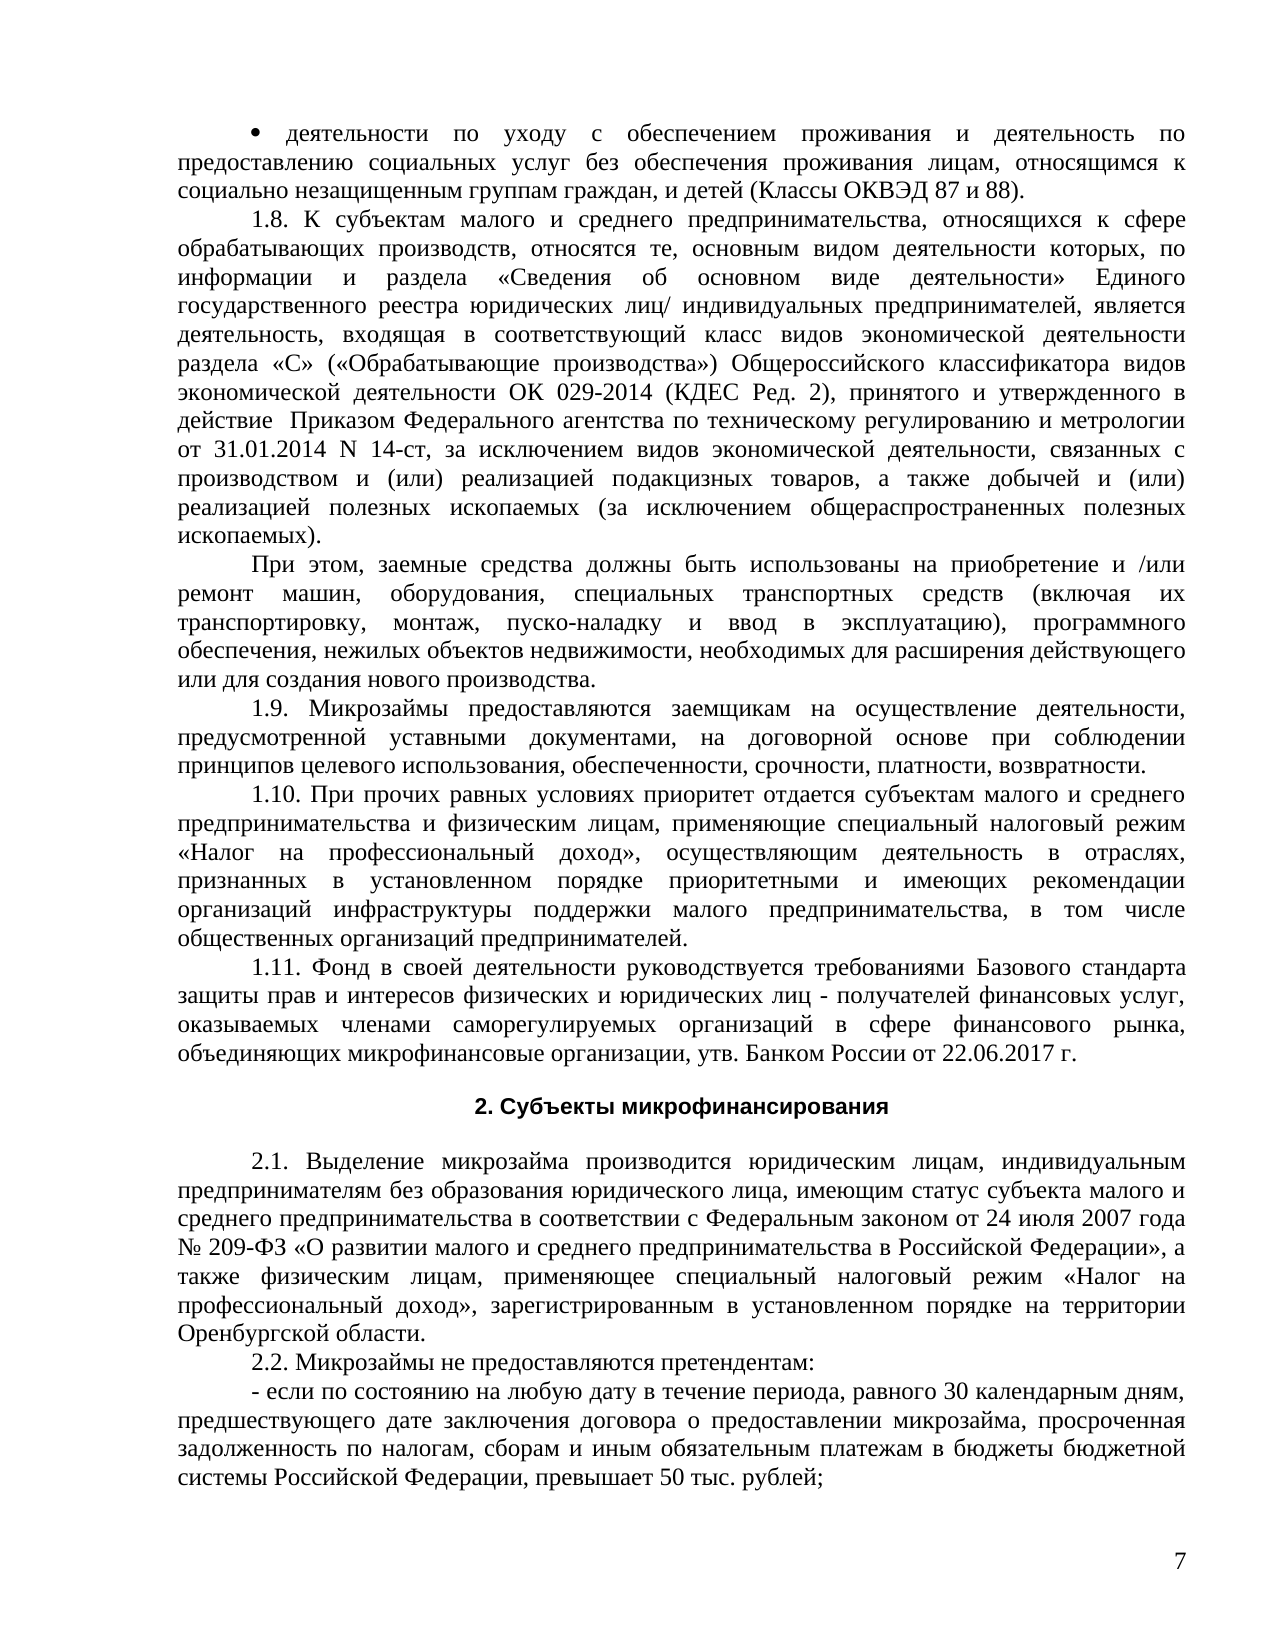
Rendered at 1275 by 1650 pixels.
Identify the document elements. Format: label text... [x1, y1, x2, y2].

text - если по состоянию на любую дату в течение периода, равного 30 календарным дням, предшествующего дате заключения договора о предоставлении микрозайма, просроченная задолженность по налогам, сборам и иным обязательным платежам в бюджеты бюджетной системы Российской Федерации, превышает 50 тыс. рублей; [177, 1376, 1186, 1491]
subtitle 2. Субъекты микрофинансирования [177, 1093, 1186, 1119]
text 1.9. Микрозаймы предоставляются заемщикам на осуществление деятельности, предусмотренной уставными документами, на договорной основе при соблюдении принципов целевого использования, обеспеченности, срочности, платности, возвратности. [177, 693, 1186, 779]
text 1.10. При прочих равных условиях приоритет отдается субъектам малого и среднего предпринимательства и физическим лицам, применяющие специальный налоговый режим «Налог на профессиональный доход», осуществляющим деятельность в отраслях, признанных в установленном порядке приоритетными и имеющих рекомендации организаций инфраструктуры поддержки малого предпринимательства, в том числе общественных организаций предпринимателей. [177, 779, 1186, 952]
text При этом, заемные средства должны быть использованы на приобретение и /или ремонт машин, оборудования, специальных транспортных средств (включая их транспортировку, монтаж, пуско-наладку и ввод в эксплуатацию), программного обеспечения, нежилых объектов недвижимости, необходимых для расширения действующего или для создания нового производства. [177, 549, 1186, 693]
text 1.8. К субъектам малого и среднего предпринимательства, относящихся к сфере обрабатывающих производств, относятся те, основным видом деятельности которых, по информации и раздела «Сведения об основном виде деятельности» Единого государственного реестра юридических лиц/ индивидуальных предпринимателей, является деятельность, входящая в соответствующий класс видов экономической деятельности раздела «С» («Обрабатывающие производства») Общероссийского классификатора видов экономической деятельности ОК 029-2014 (КДЕС Ред. 2), принятого и утвержденного в действие Приказом Федерального агентства по техническому регулированию и метрологии от 31.01.2014 N 14-ст, за исключением видов экономической деятельности, связанных с производством и (или) реализацией подакцизных товаров, а также добычей и (или) реализацией полезных ископаемых (за исключением общераспространенных полезных ископаемых). [177, 204, 1186, 549]
text 2.1. Выделение микрозайма производится юридическим лицам, индивидуальным предпринимателям без образования юридического лица, имеющим статус субъекта малого и среднего предпринимательства в соответствии с Федеральным законом от 24 июля 2007 года № 209-ФЗ «О развитии малого и среднего предпринимательства в Российской Федерации», а также физическим лицам, применяющее специальный налоговый режим «Налог на профессиональный доход», зарегистрированным в установленном порядке на территории Оренбургской области. [177, 1146, 1186, 1347]
text деятельности по уходу с обеспечением проживания и деятельность по предоставлению социальных услуг без обеспечения проживания лицам, относящимся к социально незащищенным группам граждан, и детей (Классы ОКВЭД 87 и 88). [177, 118, 1186, 204]
text 2.2. Микрозаймы не предоставляются претендентам: [177, 1347, 1186, 1376]
text 1.11. Фонд в своей деятельности руководствуется требованиями Базового стандарта защиты прав и интересов физических и юридических лиц - получателей финансовых услуг, оказываемых членами саморегулируемых организаций в сфере финансового рынка, объединяющих микрофинансовые организации, утв. Банком России от 22.06.2017 г. [177, 952, 1186, 1067]
